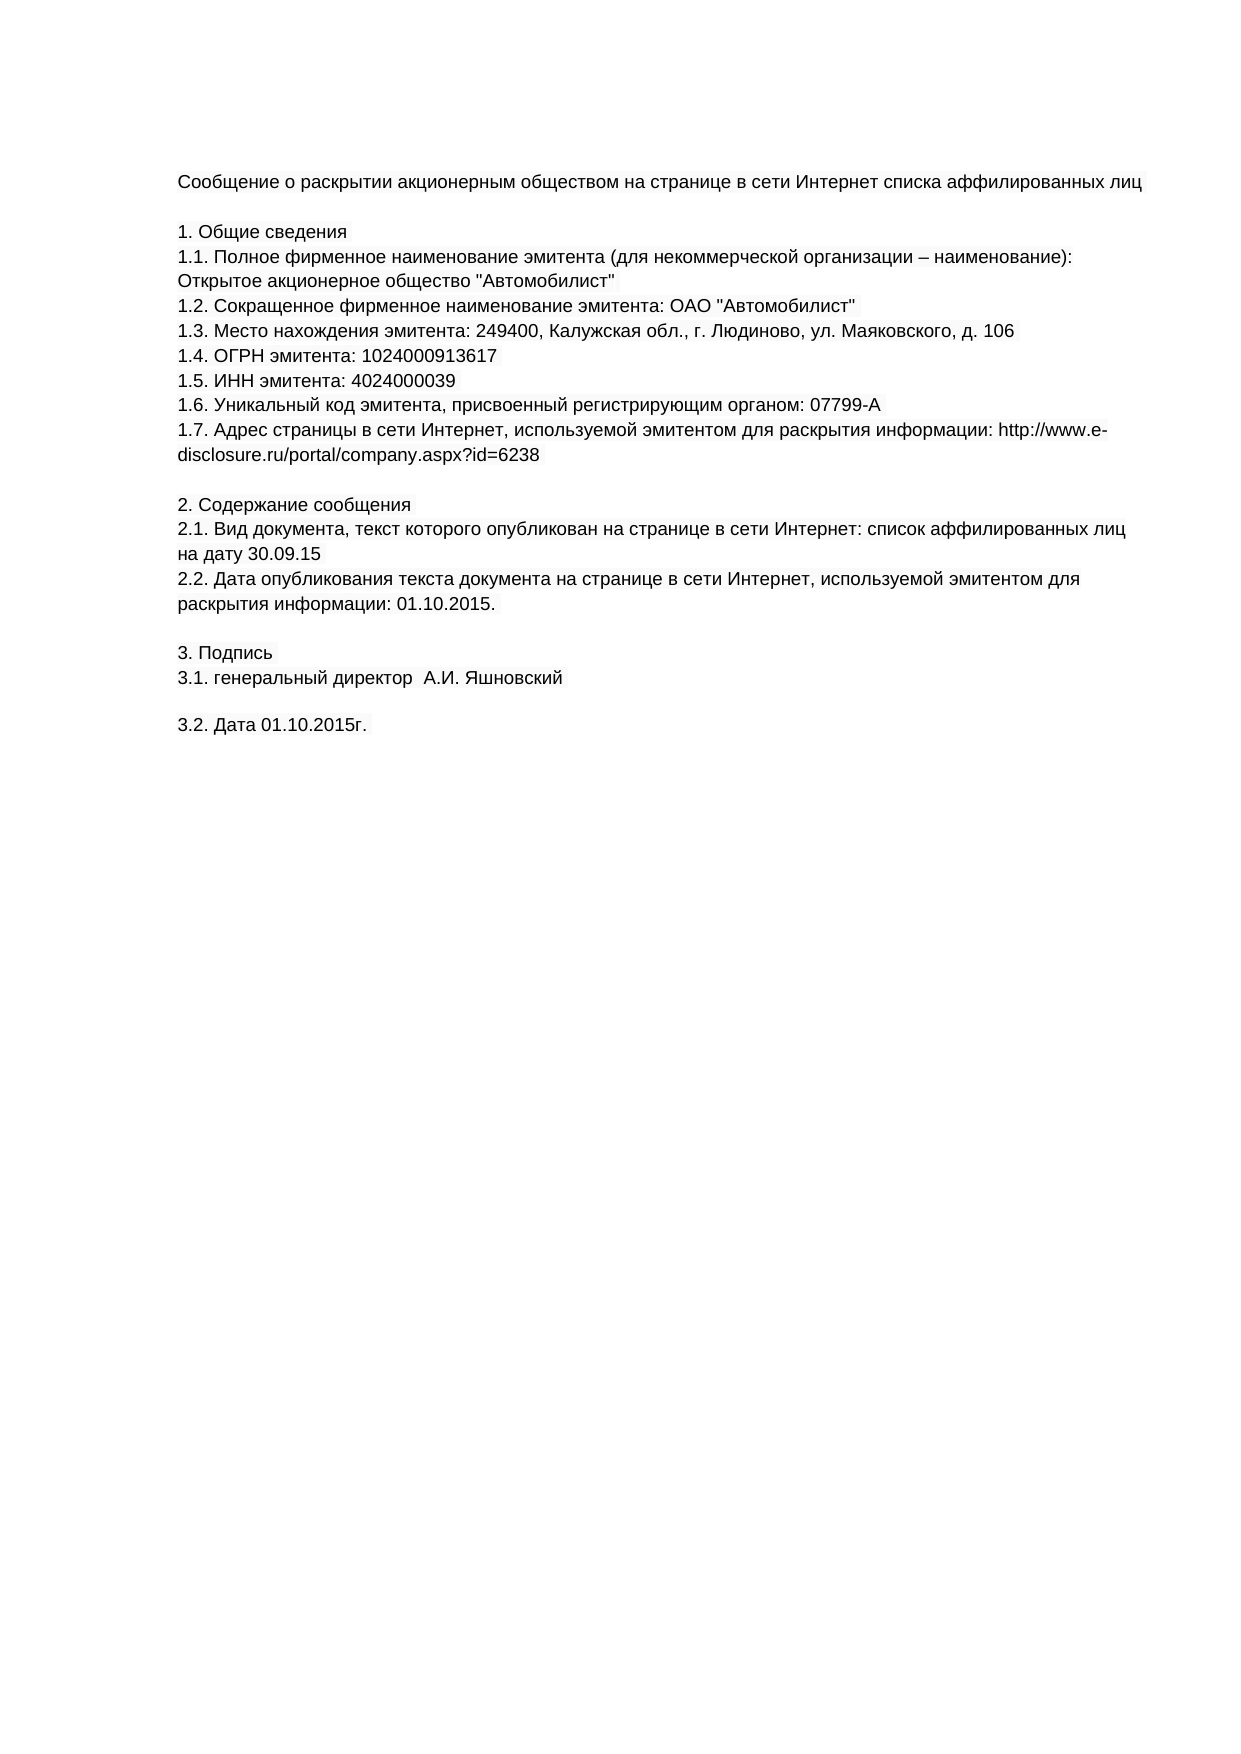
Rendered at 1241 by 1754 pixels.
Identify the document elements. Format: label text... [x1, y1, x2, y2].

text Сообщение о раскрытии акционерным обществом на странице в сети Интернет списка аффилированных лиц 1. Общие сведения 1.1. Полное фирменное наименование эмитента (для некоммерческой организации – наименование): Открытое акционерное общество "Автомобилист" 1.2. Сокращенное фирменное наименование эмитента: ОАО "Автомобилист" 1.3. Место нахождения эмитента: 249400, Калужская обл., г. Людиново, ул. Маяковского, д. 106 1.4. ОГРН эмитента: 1024000913617 1.5. ИНН эмитента: 4024000039 1.6. Уникальный код эмитента, присвоенный регистрирующим органом: 07799-A 1.7. Адрес страницы в сети Интернет, используемой эмитентом для раскрытия информации: http://www.e-disclosure.ru/portal/company.aspx?id=6238 2. Содержание сообщения 2.1. Вид документа, текст которого опубликован на странице в сети Интернет: список аффилированных лиц на дату 30.09.15 2.2. Дата опубликования текста документа на странице в сети Интернет, используемой эмитентом для раскрытия информации: 01.10.2015. 3. Подпись 3.1. генеральный директор А.И. Яшновский 3.2. Дата 01.10.2015г. [177, 171, 1152, 735]
